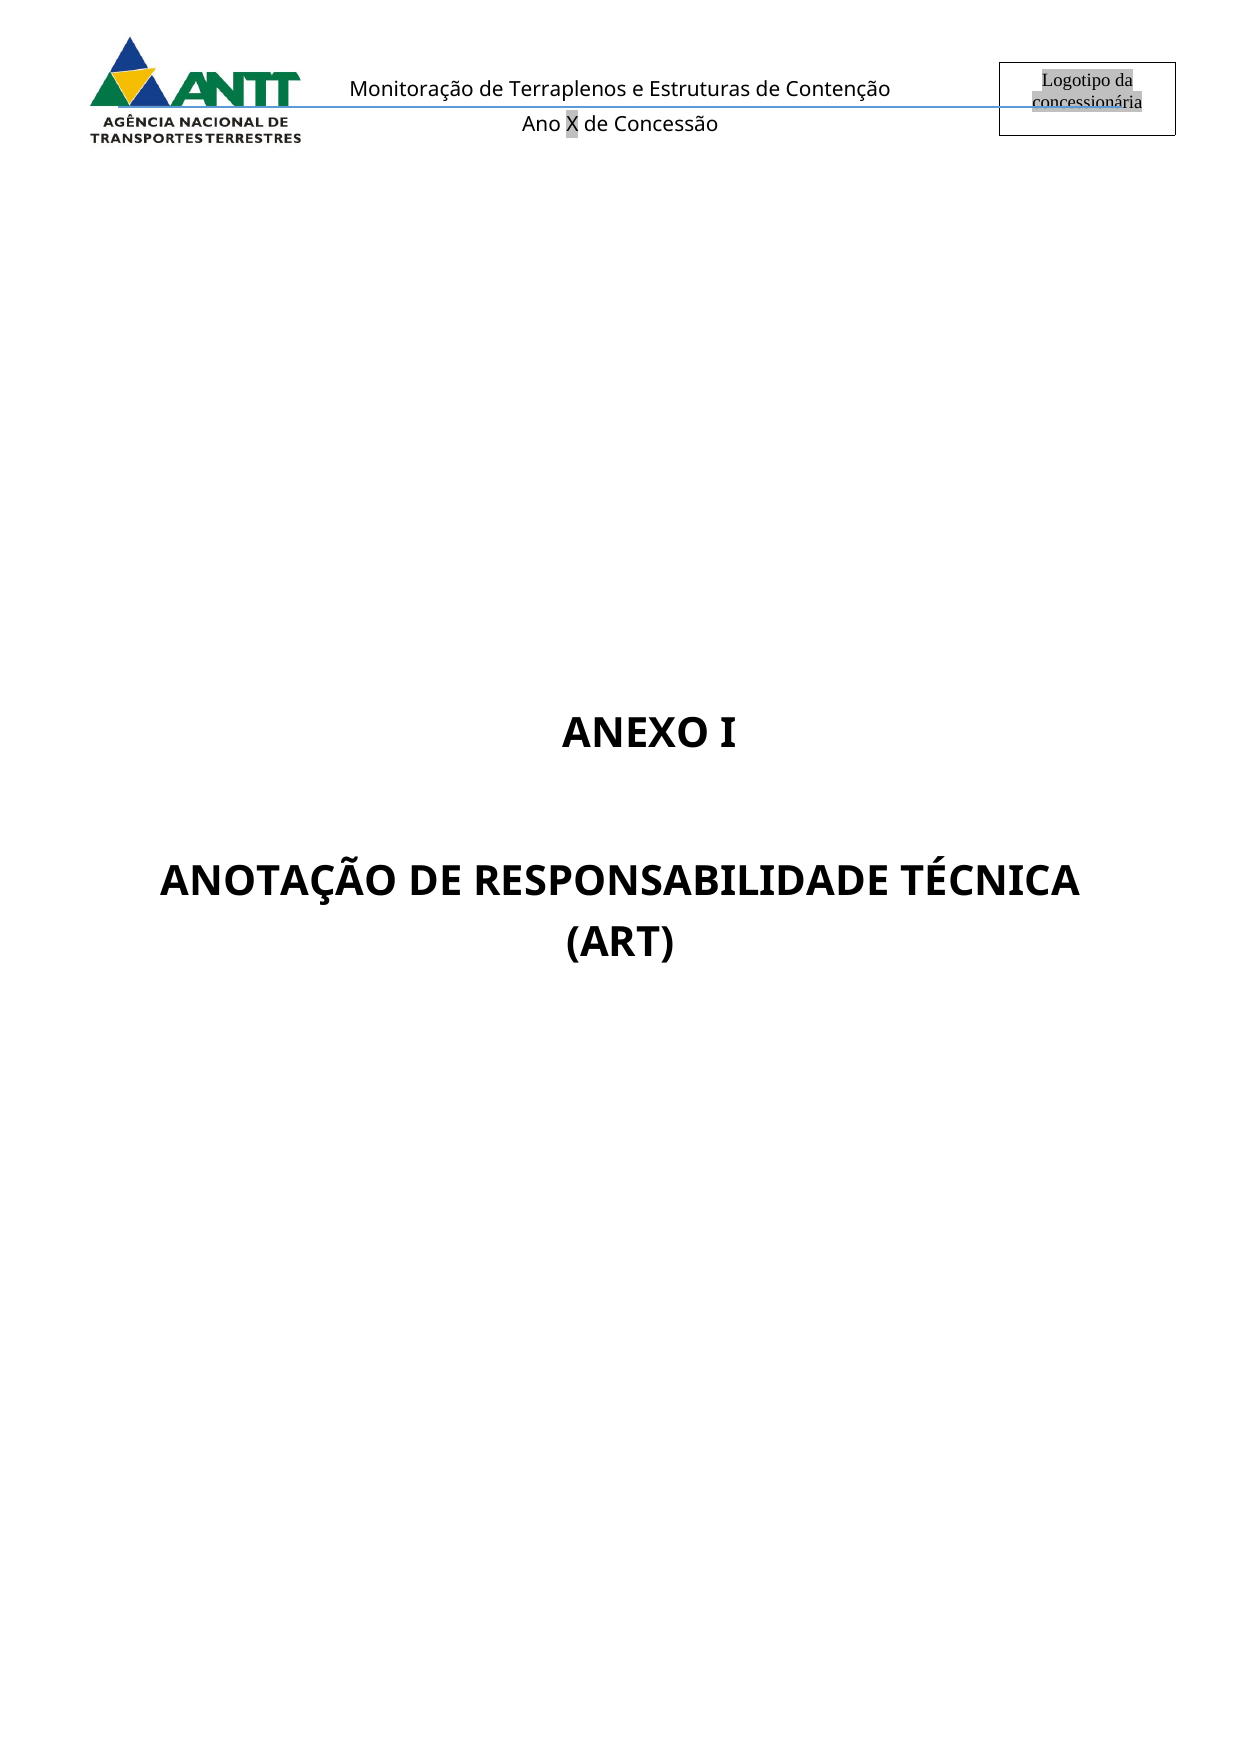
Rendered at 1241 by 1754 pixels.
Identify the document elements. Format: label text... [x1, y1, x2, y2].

text ANOTAÇÃO DE RESPONSABILIDADE TÉCNICA (ART) [118, 851, 1122, 969]
picture [86, 33, 305, 148]
text ANEXO I [118, 703, 1122, 760]
